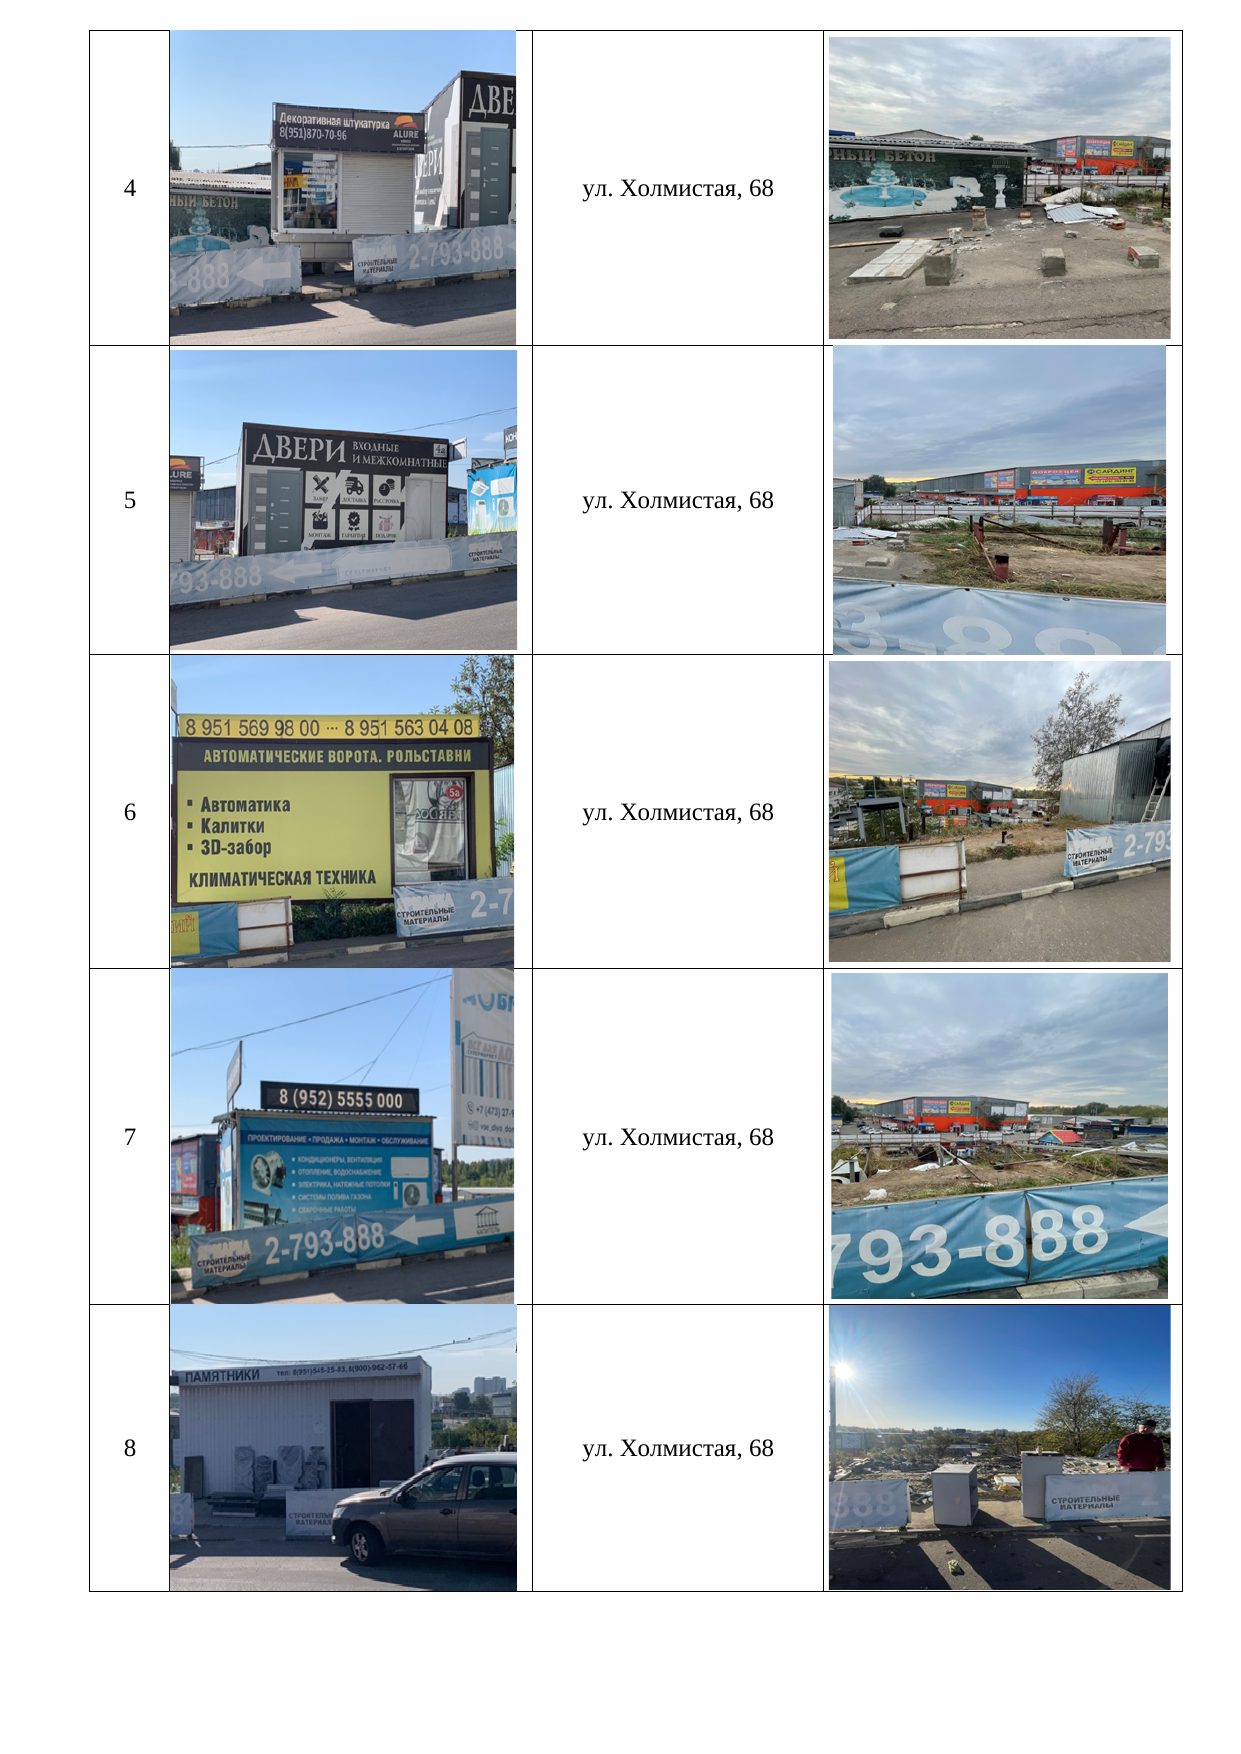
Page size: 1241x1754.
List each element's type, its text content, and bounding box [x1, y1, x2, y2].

table_cell 7 [90, 969, 169, 1303]
table_cell 6 [90, 655, 169, 968]
picture [169, 350, 518, 650]
table_cell ул. Холмистая, 68 [533, 1305, 823, 1591]
table_cell 8 [90, 1305, 169, 1591]
table_cell ул. Холмистая, 68 [533, 31, 823, 344]
table_cell [170, 346, 532, 654]
picture [828, 37, 1171, 339]
picture [828, 661, 1171, 962]
table_cell [824, 969, 1182, 1303]
table_cell 5 [90, 346, 169, 654]
picture [831, 973, 1168, 1299]
picture [169, 30, 517, 345]
table_cell [1167, 346, 1182, 654]
table_cell 4 [90, 31, 169, 344]
table_cell [517, 31, 532, 344]
table_cell [515, 969, 532, 1303]
picture [833, 345, 1167, 655]
table_cell [824, 346, 833, 654]
table_cell [824, 31, 1182, 344]
table_cell [515, 655, 532, 968]
picture [169, 655, 517, 1591]
table_cell [517, 1305, 532, 1591]
table_cell ул. Холмистая, 68 [533, 346, 823, 654]
picture [828, 1305, 1171, 1590]
table_cell [824, 655, 1182, 968]
table_cell ул. Холмистая, 68 [533, 655, 823, 968]
table_cell [824, 1305, 1182, 1591]
table_cell ул. Холмистая, 68 [533, 969, 823, 1303]
